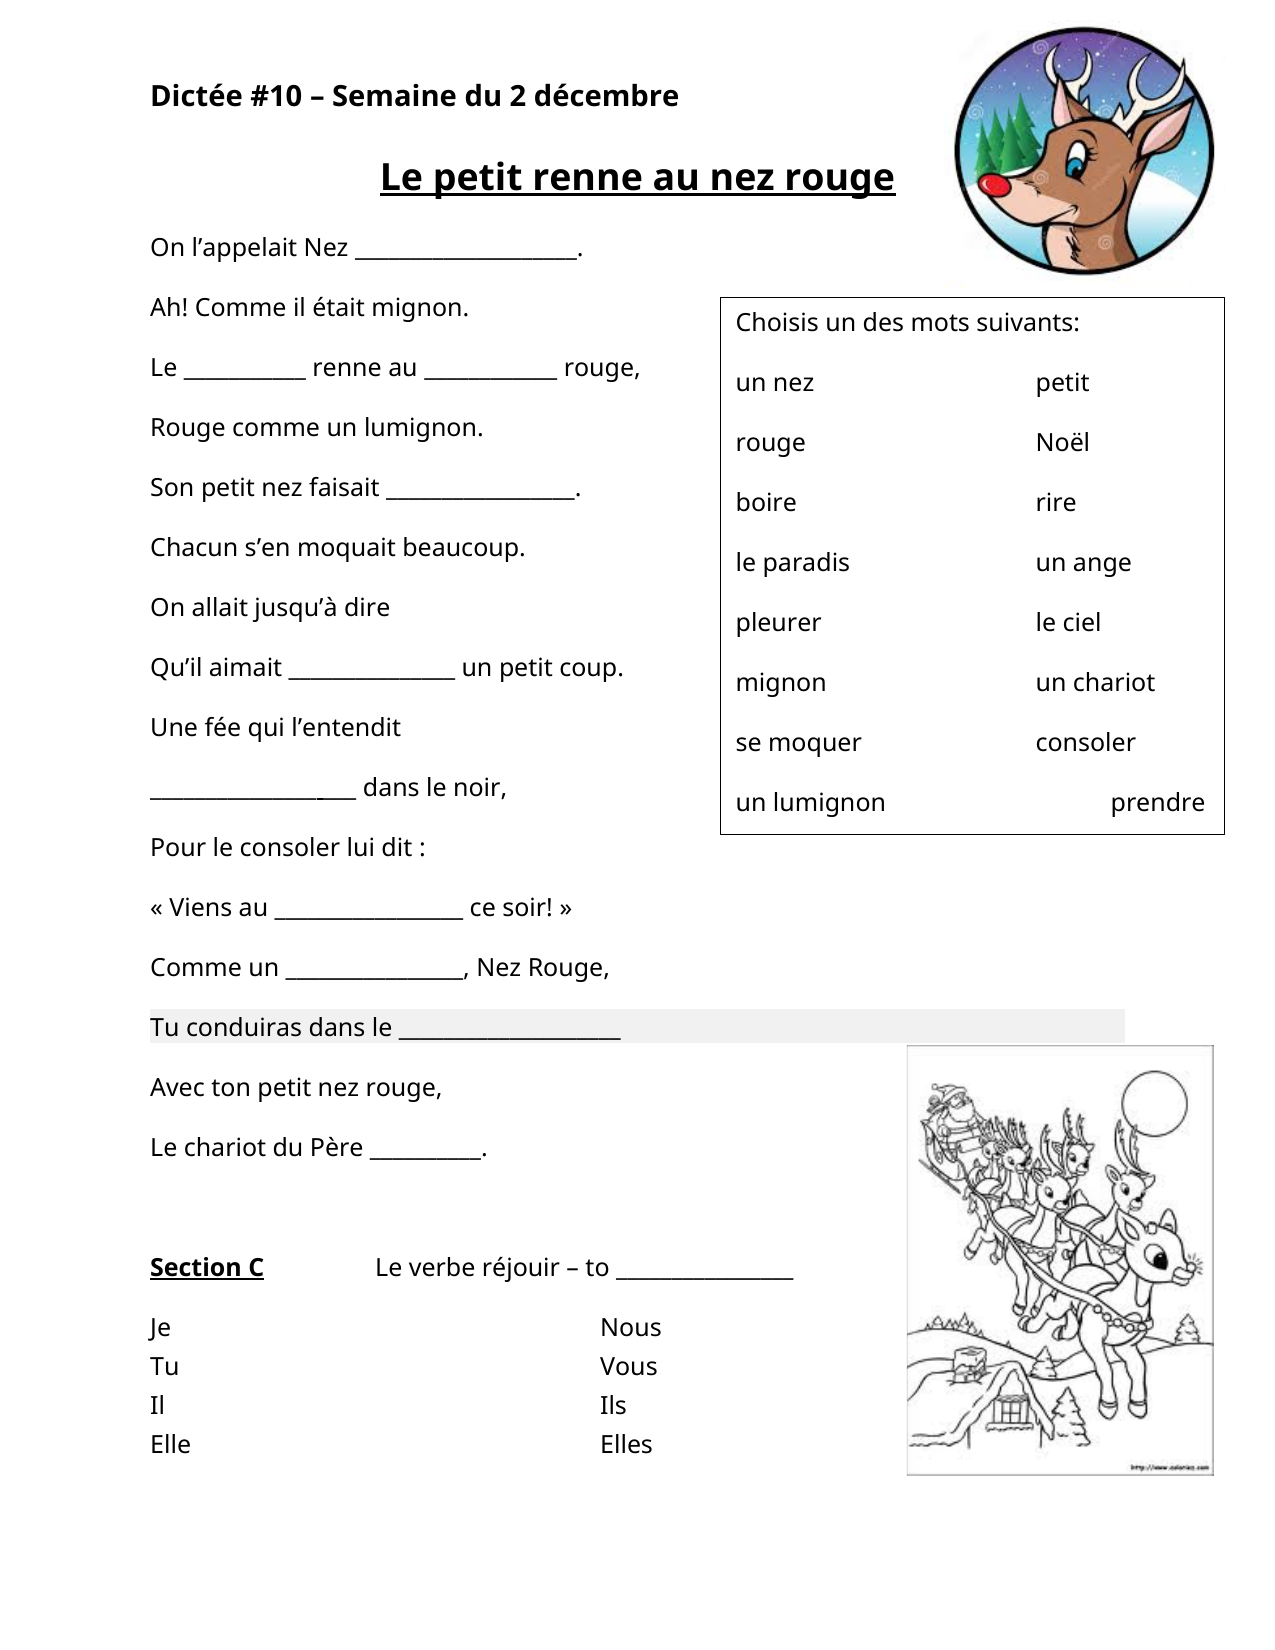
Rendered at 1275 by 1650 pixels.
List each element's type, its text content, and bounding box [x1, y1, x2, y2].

text _______________ ___ dans le noir, [150, 769, 720, 803]
text Section C Le verbe réjouir – to ________________ [150, 1249, 1125, 1283]
text Chacun s’en moquait beaucoup. [150, 529, 720, 563]
picture [906, 1045, 1214, 1476]
text On l’appelait Nez ____________________. [150, 229, 1125, 263]
text Rouge comme un lumignon. [150, 409, 720, 443]
text Le ___________ renne au ____________ rouge, [150, 349, 720, 383]
text Elle Elles [150, 1427, 1125, 1461]
text Une fée qui l’entendit [150, 709, 720, 743]
picture [943, 11, 1225, 289]
text Comme un ________________, Nez Rouge, [150, 949, 1125, 983]
text Il Ils [150, 1388, 1125, 1422]
text Ah! Comme il était mignon. [150, 289, 1125, 323]
text Tu conduiras dans le ____________________ [150, 1009, 1125, 1043]
text Le chariot du Père __________. [150, 1129, 1125, 1163]
text « Viens au _________________ ce soir! » [150, 889, 1125, 923]
text Le petit renne au nez rouge [150, 150, 1125, 201]
text On allait jusqu’à dire [150, 589, 720, 623]
text Je Nous [150, 1309, 1125, 1343]
text Pour le consoler lui dit : [150, 829, 1125, 863]
text Son petit nez faisait _________________. [150, 469, 720, 503]
text Avec ton petit nez rouge, [150, 1069, 1125, 1103]
text Qu’il aimait _______________ un petit coup. [150, 649, 720, 683]
text Tu Vous [150, 1349, 1125, 1383]
